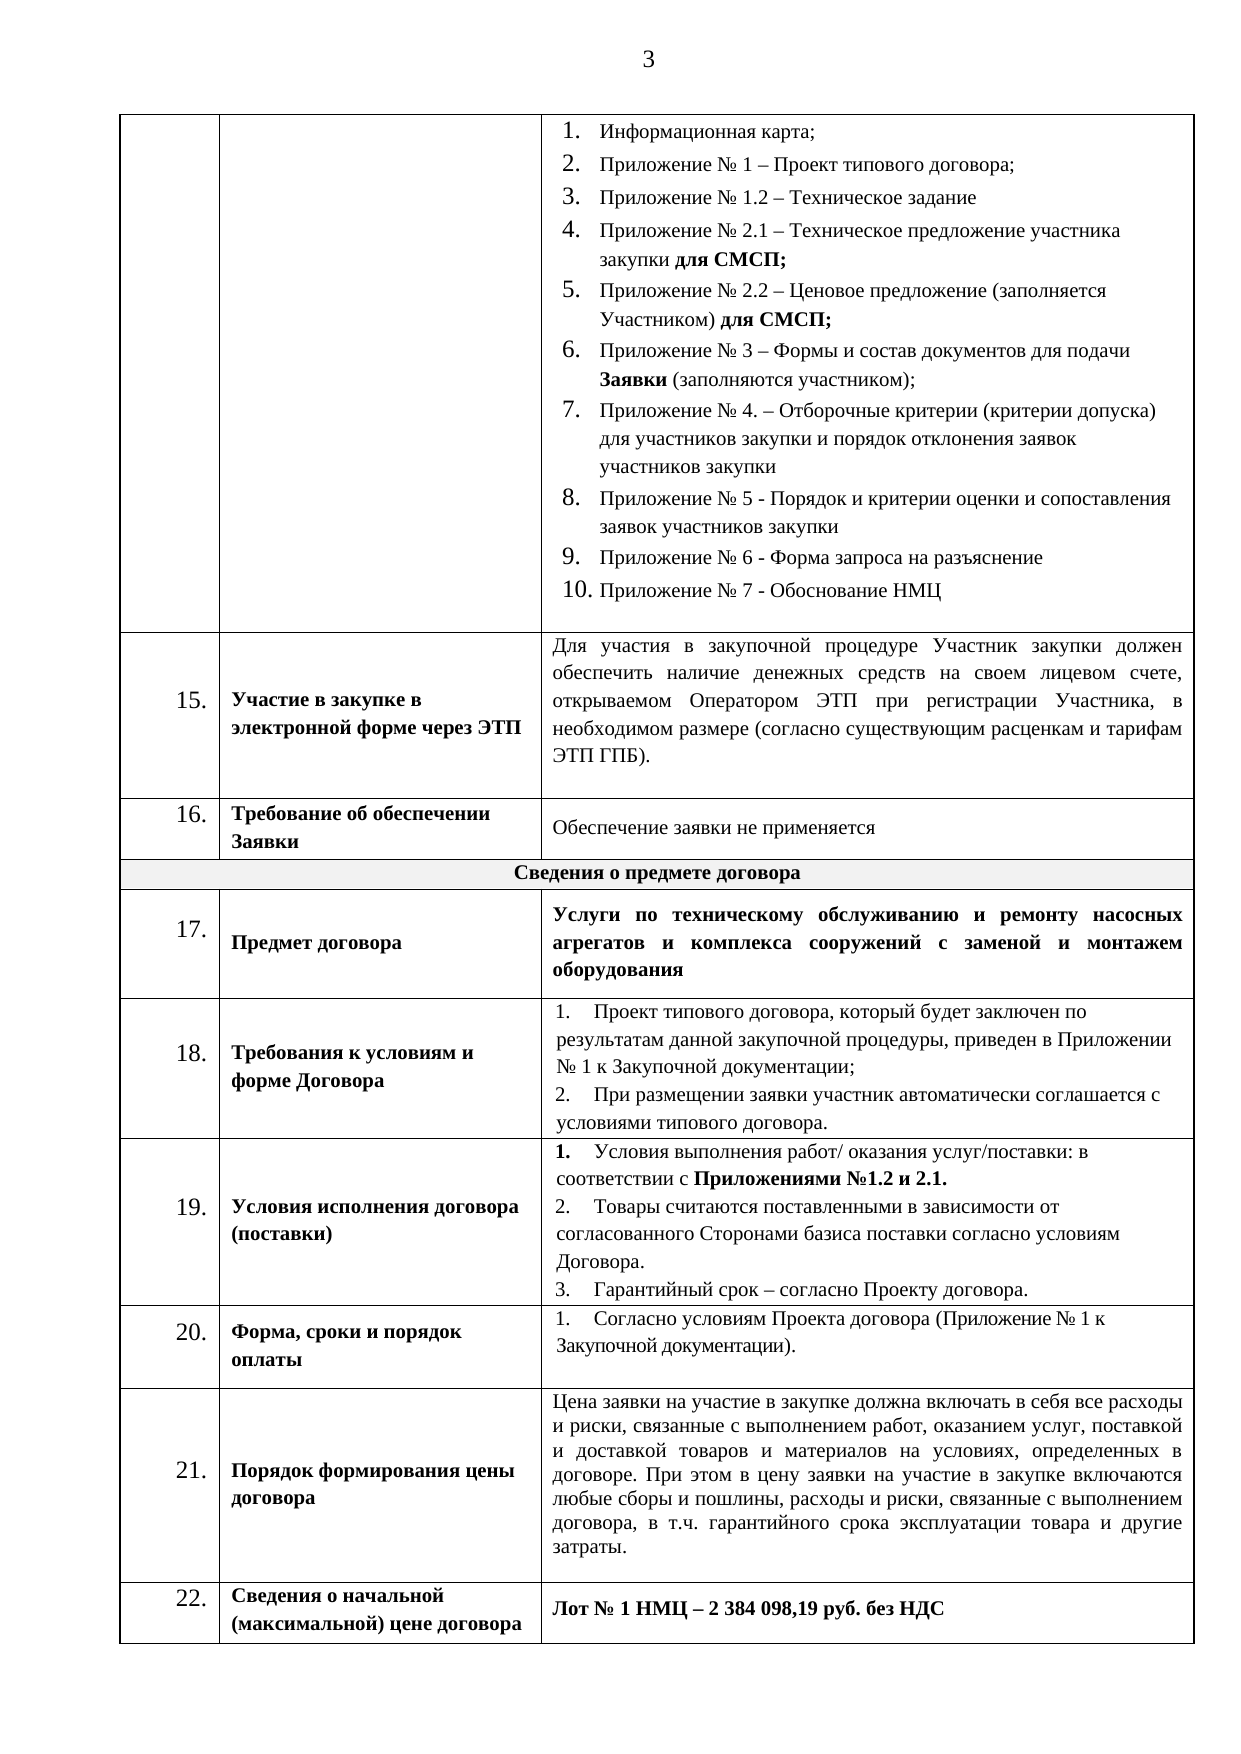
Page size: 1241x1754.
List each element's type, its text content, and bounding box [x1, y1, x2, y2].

table_cell [121, 1139, 219, 1304]
table_cell [121, 115, 219, 632]
table_cell Проект типового договора, который будет заключен по результатам данной закупочной процедуры, приведен в Приложении № 1 к Закупочной документации; При размещении заявки участник автоматически соглашается с условиями типового договора. [542, 999, 1193, 1137]
table_cell Предмет договора [220, 890, 541, 998]
table_cell Для участия в закупочной процедуре Участник закупки должен обеспечить наличие денежных средств на своем лицевом счете, открываемом Оператором ЭТП при регистрации Участника, в необходимом размере (согласно существующим расценкам и тарифам ЭТП ГПБ). [542, 633, 1193, 798]
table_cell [220, 115, 541, 632]
table_cell [121, 1306, 219, 1388]
table_cell [121, 1583, 219, 1643]
table_cell Услуги по техническому обслуживанию и ремонту насосных агрегатов и комплекса сооружений с заменой и монтажем оборудования [542, 890, 1193, 998]
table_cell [220, 1583, 541, 1643]
table_cell Согласно условиям Проекта договора (Приложение № 1 к Закупочной документации). [542, 1306, 1193, 1388]
table_cell [121, 999, 219, 1137]
table_cell [121, 799, 219, 859]
table_cell Условия исполнения договора (поставки) [220, 1139, 541, 1304]
table_cell Порядок формирования цены договора [220, 1389, 541, 1582]
table_cell Требования к условиям и форме Договора [220, 999, 541, 1137]
table_cell Форма, сроки и порядок оплаты [220, 1306, 541, 1388]
table_cell [121, 890, 219, 998]
table_cell Требование об обеспечении Заявки [220, 799, 541, 859]
table_cell Участие в закупке в электронной форме через ЭТП [220, 633, 541, 798]
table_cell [542, 115, 1193, 632]
table_cell [121, 633, 219, 798]
table_cell Цена заявки на участие в закупке должна включать в себя все расходы и риски, связанные с выполнением работ, оказанием услуг, поставкой и доставкой товаров и материалов на условиях, определенных в договоре. При этом в цену заявки на участие в закупке включаются любые сборы и пошлины, расходы и риски, связанные с выполнением договора, в т.ч. гарантийного срока эксплуатации товара и другие затраты. [542, 1389, 1193, 1582]
table_cell Обеспечение заявки не применяется [542, 799, 1193, 859]
table_cell [121, 1389, 219, 1582]
table_cell Сведения о предмете договора [121, 860, 1193, 888]
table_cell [542, 1583, 1193, 1643]
table_cell Условия выполнения работ/ оказания услуг/поставки: в соответствии с Приложениями №1.2 и 2.1. Товары считаются поставленными в зависимости от согласованного Сторонами базиса поставки согласно условиям Договора. Гарантийный срок – согласно Проекту договора. [542, 1139, 1193, 1304]
